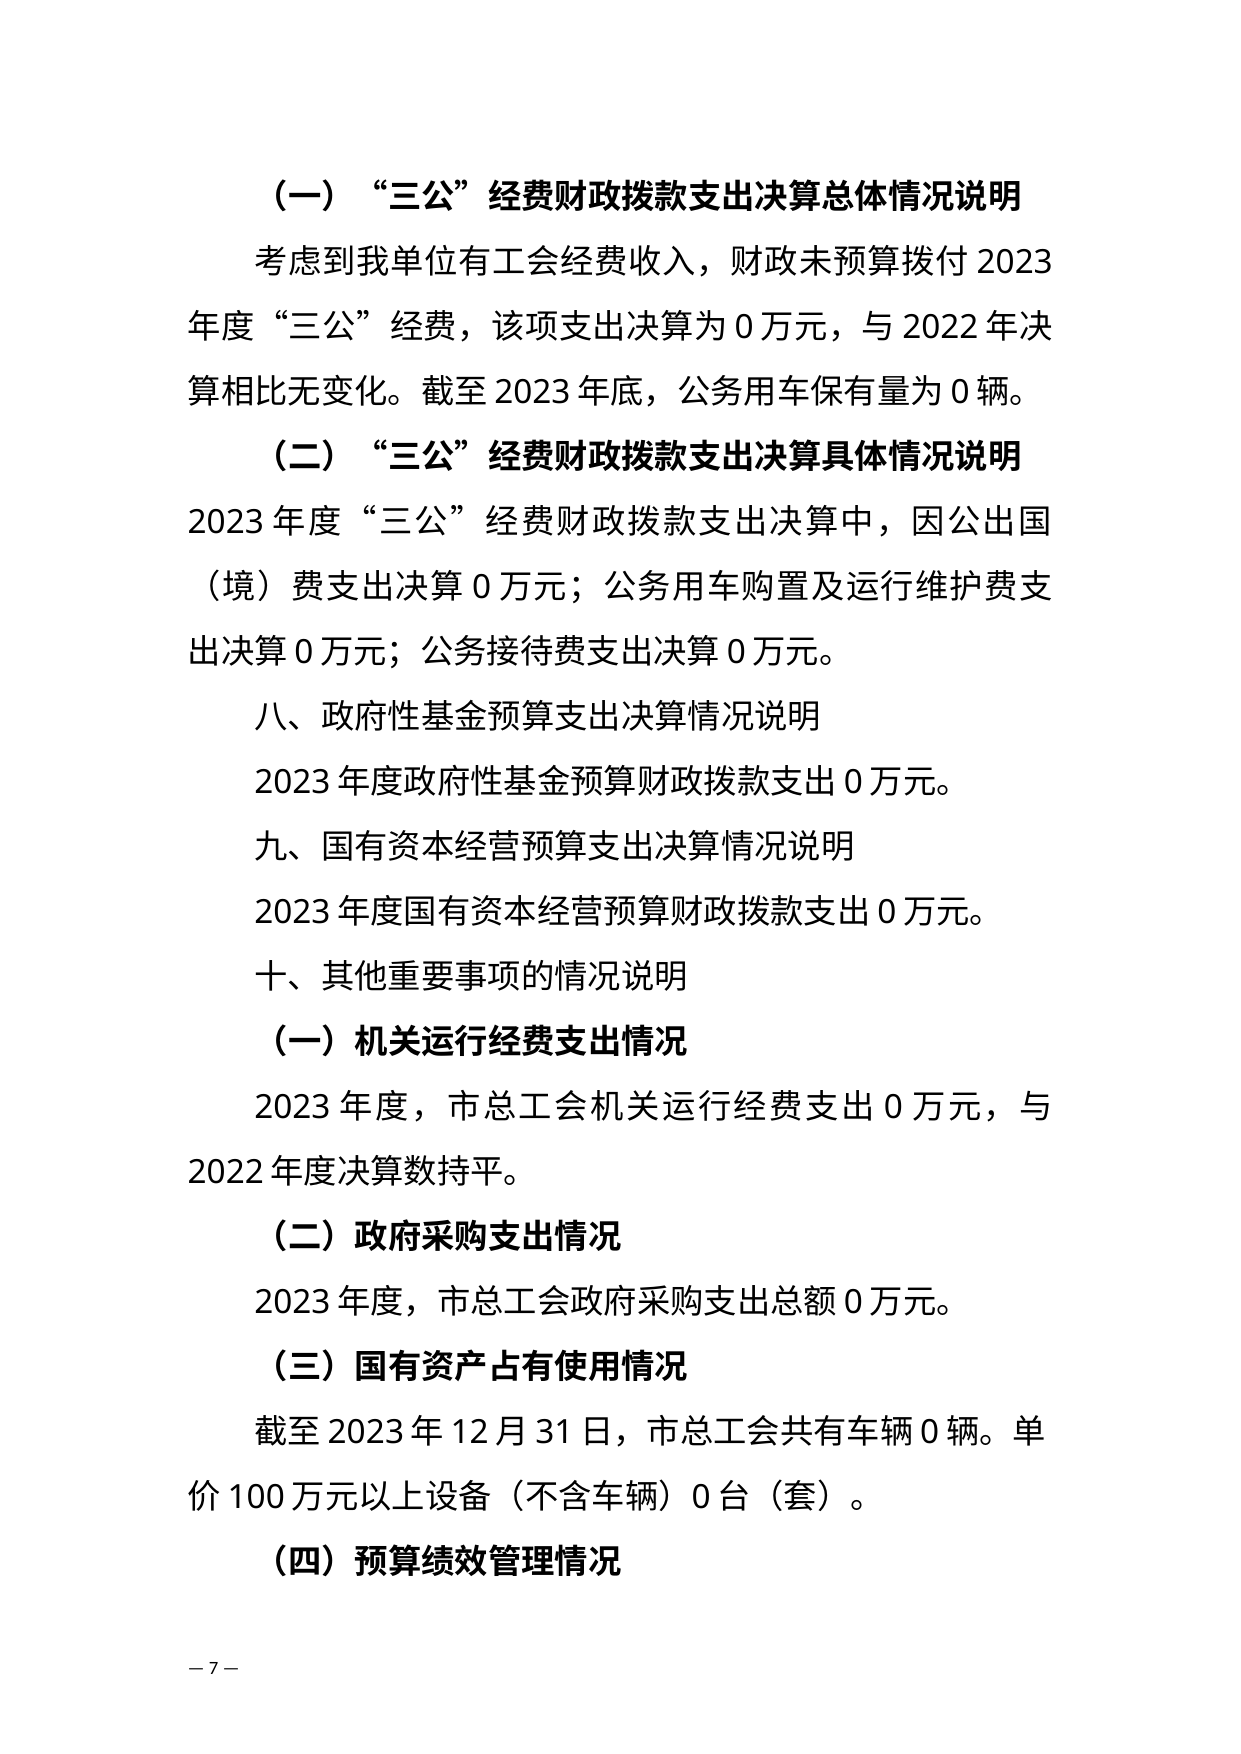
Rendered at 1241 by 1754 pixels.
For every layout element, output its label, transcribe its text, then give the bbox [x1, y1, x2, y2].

text 2023年度政府性基金预算财政拨款支出0万元。 [187, 747, 1053, 812]
list 十、其他重要事项的情况说明 [187, 942, 1053, 1007]
text （三）国有资产占有使用情况 [187, 1332, 1053, 1397]
text 2023年度国有资本经营预算财政拨款支出0万元。 [187, 877, 1053, 942]
list 八、政府性基金预算支出决算情况说明 [187, 682, 1053, 747]
text （四）预算绩效管理情况 [187, 1527, 1053, 1592]
text 2023年度“三公”经费财政拨款支出决算中，因公出国（境）费支出决算0万元；公务用车购置及运行维护费支出决算0万元；公务接待费支出决算0万元。 [187, 487, 1053, 682]
text （一）“三公”经费财政拨款支出决算总体情况说明 [187, 162, 1053, 227]
text 截至2023年12月31日，市总工会共有车辆0辆。单价100万元以上设备（不含车辆）0台（套）。 [187, 1397, 1053, 1527]
list 九、国有资本经营预算支出决算情况说明 [187, 812, 1053, 877]
text 2023年度，市总工会机关运行经费支出0万元，与2022年度决算数持平。 [187, 1072, 1053, 1202]
text （一）机关运行经费支出情况 [187, 1007, 1053, 1072]
text （二）“三公”经费财政拨款支出决算具体情况说明 [187, 422, 1053, 487]
text 考虑到我单位有工会经费收入，财政未预算拨付2023年度“三公”经费，该项支出决算为0万元，与2022年决算相比无变化。截至2023年底，公务用车保有量为0辆。 [187, 227, 1053, 422]
text 2023年度，市总工会政府采购支出总额0万元。 [187, 1267, 1053, 1332]
text （二）政府采购支出情况 [187, 1202, 1053, 1267]
